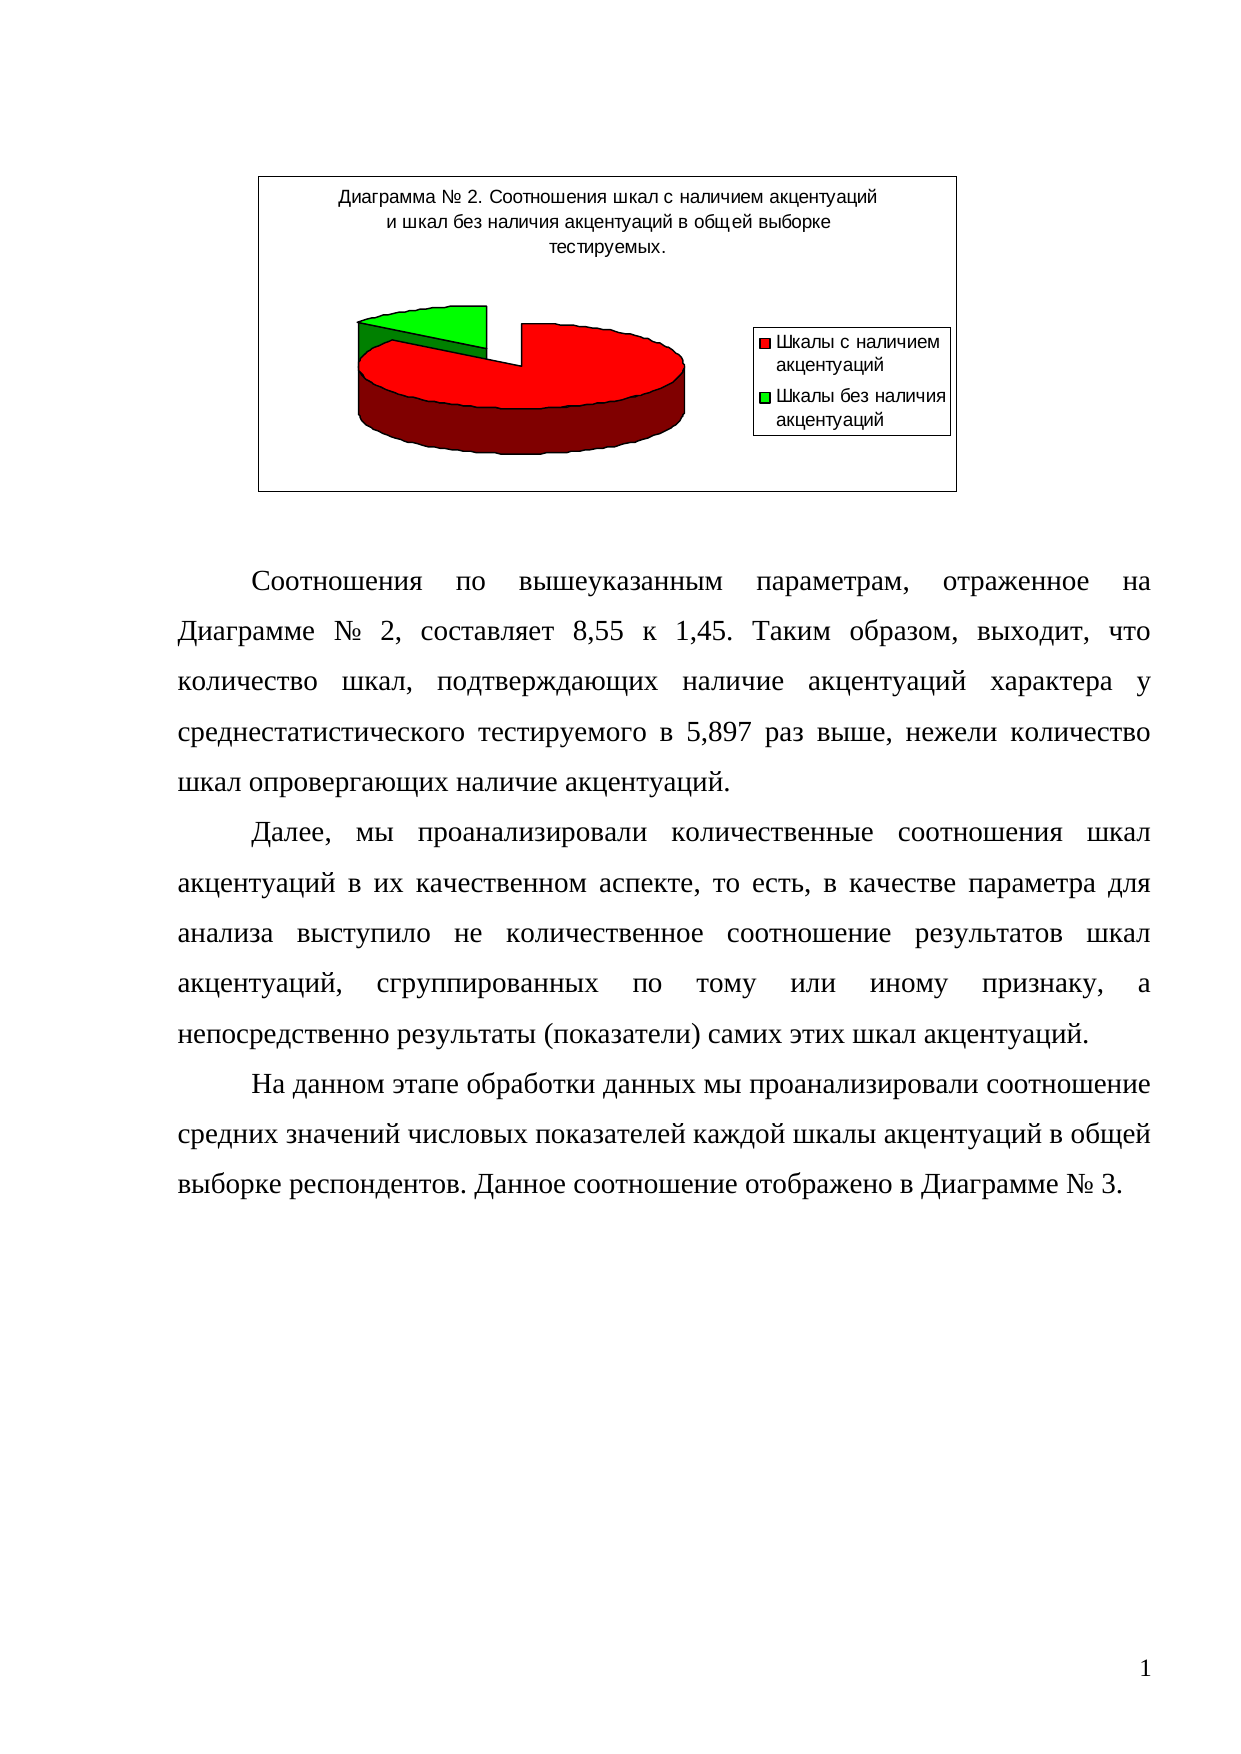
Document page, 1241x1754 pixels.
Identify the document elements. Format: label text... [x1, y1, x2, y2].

text Далее, мы проанализировали количественные соотношения шкал акцентуаций в их качественном аспекте, то есть, в качестве параметра для анализа выступило не количественное соотношение результатов шкал акцентуаций, сгруппированных по тому или иному признаку, а непосредственно результаты (показатели) самих этих шкал акцентуаций. [177, 814, 1152, 1049]
text На данном этапе обработки данных мы проанализировали соотношение средних значений числовых показателей каждой шкалы акцентуаций в общей выборке респондентов. Данное соотношение отображено в Диаграмме № 3. [177, 1066, 1152, 1200]
text Соотношения по вышеуказанным параметрам, отраженное на Диаграмме № 2, составляет 8,55 к 1,45. Таким образом, выходит, что количество шкал, подтверждающих наличие акцентуаций характера у среднестатистического тестируемого в 5,897 раз выше, нежели количество шкал опровергающих наличие акцентуаций. [177, 563, 1152, 798]
